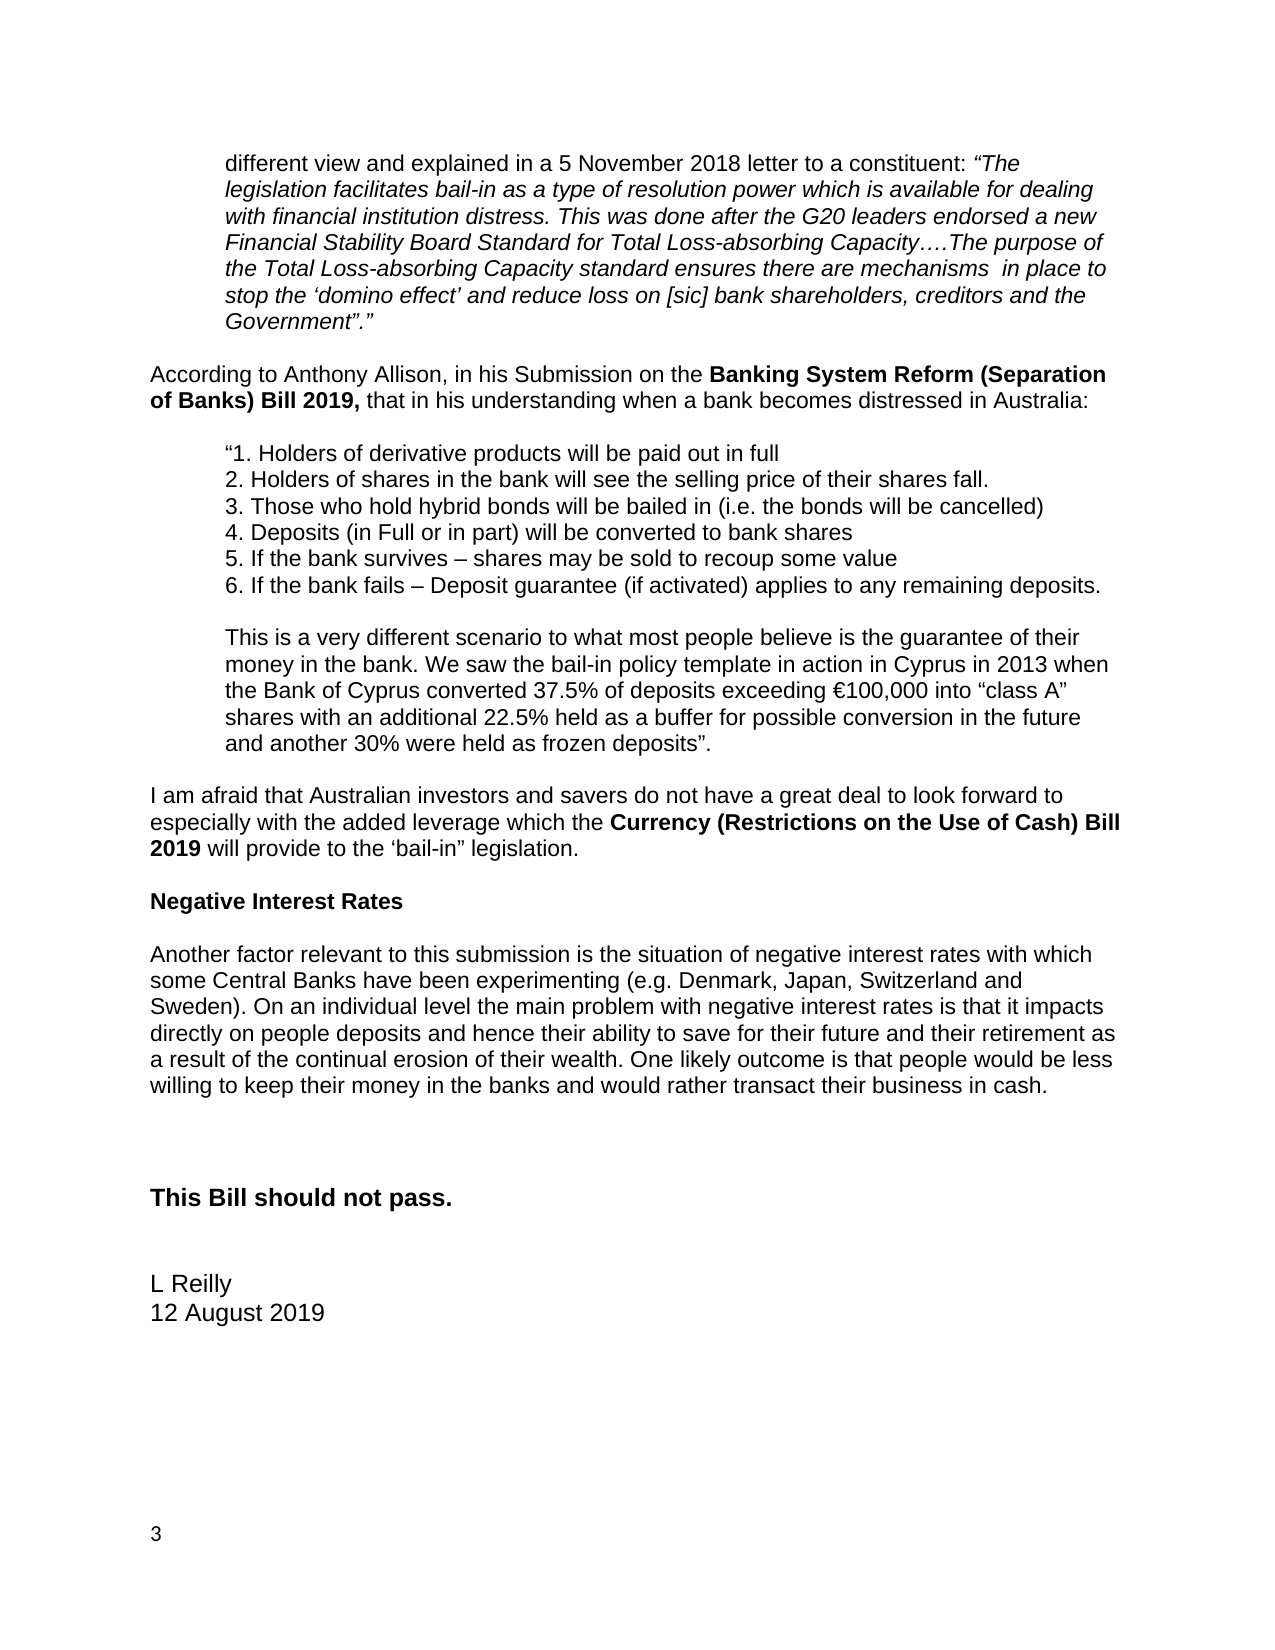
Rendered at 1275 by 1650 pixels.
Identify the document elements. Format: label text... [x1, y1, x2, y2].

text According to Anthony Allison, in his Submission on the Banking System Reform (Separation of Banks) Bill 2019, that in his understanding when a bank becomes distressed in Australia: [150, 361, 1125, 413]
text Another factor relevant to this submission is the situation of negative interest rates with which some Central Banks have been experimenting (e.g. Denmark, Japan, Switzerland and Sweden). On an individual level the main problem with negative interest rates is that it impacts directly on people deposits and hence their ability to save for their future and their retirement as a result of the continual erosion of their wealth. One likely outcome is that people would be less willing to keep their money in the banks and would rather transact their business in cash. [150, 941, 1125, 1099]
text 5. If the bank survives – shares may be sold to recoup some value [225, 545, 1125, 572]
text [225, 150, 1125, 334]
text 6. If the bank fails – Deposit guarantee (if activated) applies to any remaining deposits. [225, 572, 1125, 598]
text 2. Holders of shares in the bank will see the selling price of their shares fall. [225, 466, 1125, 493]
text This is a very different scenario to what most people believe is the guarantee of their money in the bank. We saw the bail-in policy template in action in Cyprus in 2013 when the Bank of Cyprus converted 37.5% of deposits exceeding €100,000 into “class A” shares with an additional 22.5% held as a buffer for possible conversion in the future and another 30% were held as frozen deposits”. [225, 624, 1125, 756]
text Negative Interest Rates [150, 888, 1125, 914]
text 12 August 2019 [150, 1298, 1125, 1326]
text 4. Deposits (in Full or in part) will be converted to bank shares [225, 519, 1125, 545]
text I am afraid that Australian investors and savers do not have a great deal to look forward to especially with the added leverage which the Currency (Restrictions on the Use of Cash) Bill 2019 will provide to the ‘bail-in” legislation. [150, 782, 1125, 862]
text 3. Those who hold hybrid bonds will be bailed in (i.e. the bonds will be cancelled) [225, 493, 1125, 519]
text This Bill should not pass. [150, 1183, 1125, 1211]
text L Reilly [150, 1269, 1125, 1298]
text “1. Holders of derivative products will be paid out in full [225, 440, 1125, 466]
